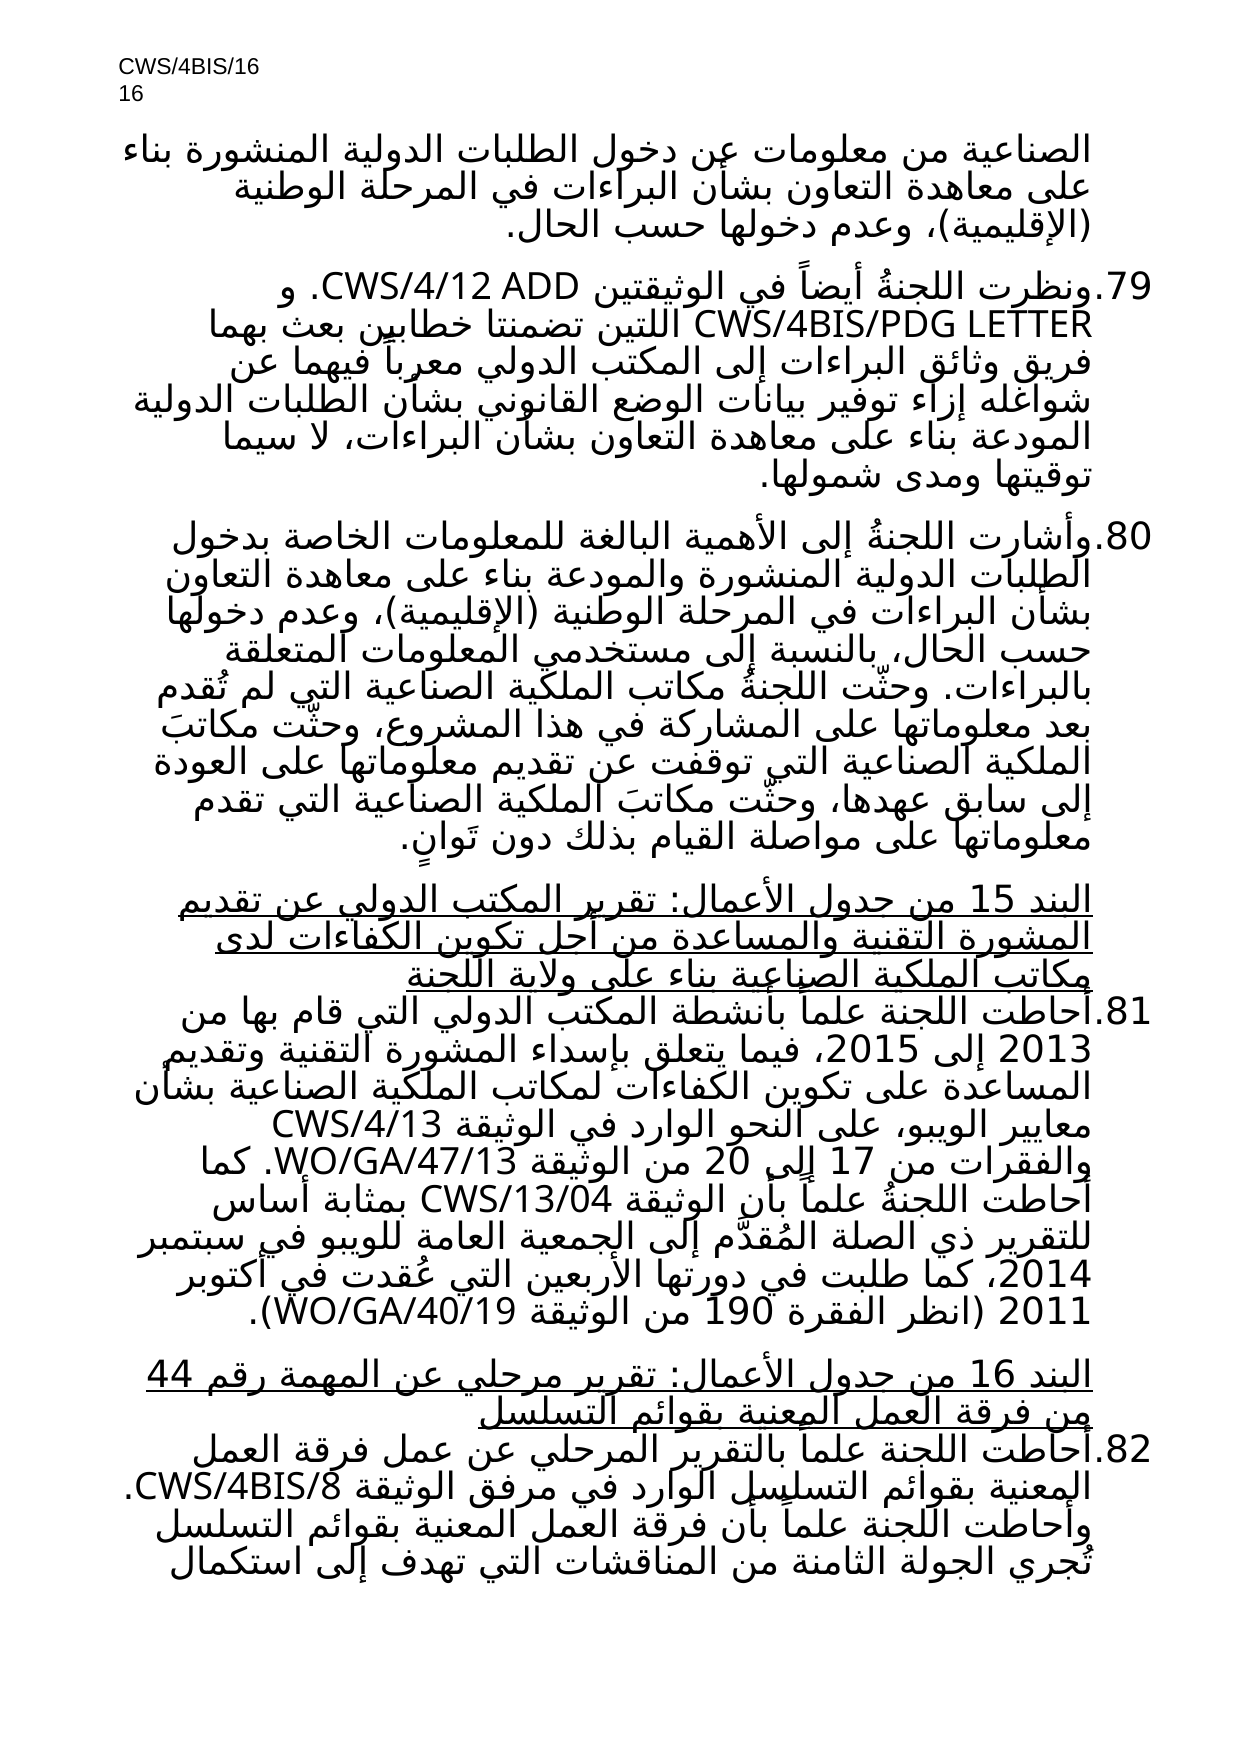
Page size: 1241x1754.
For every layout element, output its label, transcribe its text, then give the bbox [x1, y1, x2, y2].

subtitle البند 15 من جدول الأعمال: تقرير المكتب الدولي عن تقديم المشورة التقنية والمساعدة من أجل تكوين الكفاءات لدى مكاتب الملكية الصناعية بناء على ولاية اللجنة [118, 882, 1092, 995]
subtitle البند 16 من جدول الأعمال: تقرير مرحلي عن المهمة رقم 44 من فرقة العمل المعنية بقوائم التسلسل [118, 1357, 1092, 1432]
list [118, 132, 1093, 245]
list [118, 1432, 1093, 1582]
list أحاطت اللجنة علماً بأنشطة المكتب الدولي التي قام بها من 2013 إلى 2015، فيما يتعلق بإسداء المشورة التقنية وتقديم المساعدة على تكوين الكفاءات لمكاتب الملكية الصناعية بشأن معايير الويبو، على النحو الوارد في الوثيقة CWS/4/13 والفقرات من 17 إلى 20 من الوثيقة WO/GA/47/13. كما أحاطت اللجنةُ علماً بأن الوثيقة CWS/13/04 بمثابة أساس للتقرير ذي الصلة المُقدَّم إلى الجمعية العامة للويبو في سبتمبر 2014، كما طلبت في دورتها الأربعين التي عُقدت في أكتوبر 2011 (انظر الفقرة 190 من الوثيقة WO/GA/40/19). [118, 995, 1093, 1332]
list ونظرت اللجنةُ أيضاً في الوثيقتين CWS/4/12 ADD. وCWS/4BIS/PDG LETTER اللتين تضمنتا خطابين بعث بهما فريق وثائق البراءات إلى المكتب الدولي معرباً فيهما عن شواغله إزاء توفير بيانات الوضع القانوني بشأن الطلبات الدولية المودعة بناء على معاهدة التعاون بشأن البراءات، لا سيما توقيتها ومدى شمولها. [118, 270, 1093, 495]
list وأشارت اللجنةُ إلى الأهمية البالغة للمعلومات الخاصة بدخول الطلبات الدولية المنشورة والمودعة بناء على معاهدة التعاون بشأن البراءات في المرحلة الوطنية (الإقليمية)، وعدم دخولها حسب الحال، بالنسبة إلى مستخدمي المعلومات المتعلقة بالبراءات. وحثّت اللجنةُ مكاتب الملكية الصناعية التي لم تُقدم بعد معلوماتها على المشاركة في هذا المشروع، وحثّت مكاتبَ الملكية الصناعية التي توقفت عن تقديم معلوماتها على العودة إلى سابق عهدها، وحثّت مكاتبَ الملكية الصناعية التي تقدم معلوماتها على مواصلة القيام بذلك دون تَوانٍ. [118, 520, 1093, 857]
